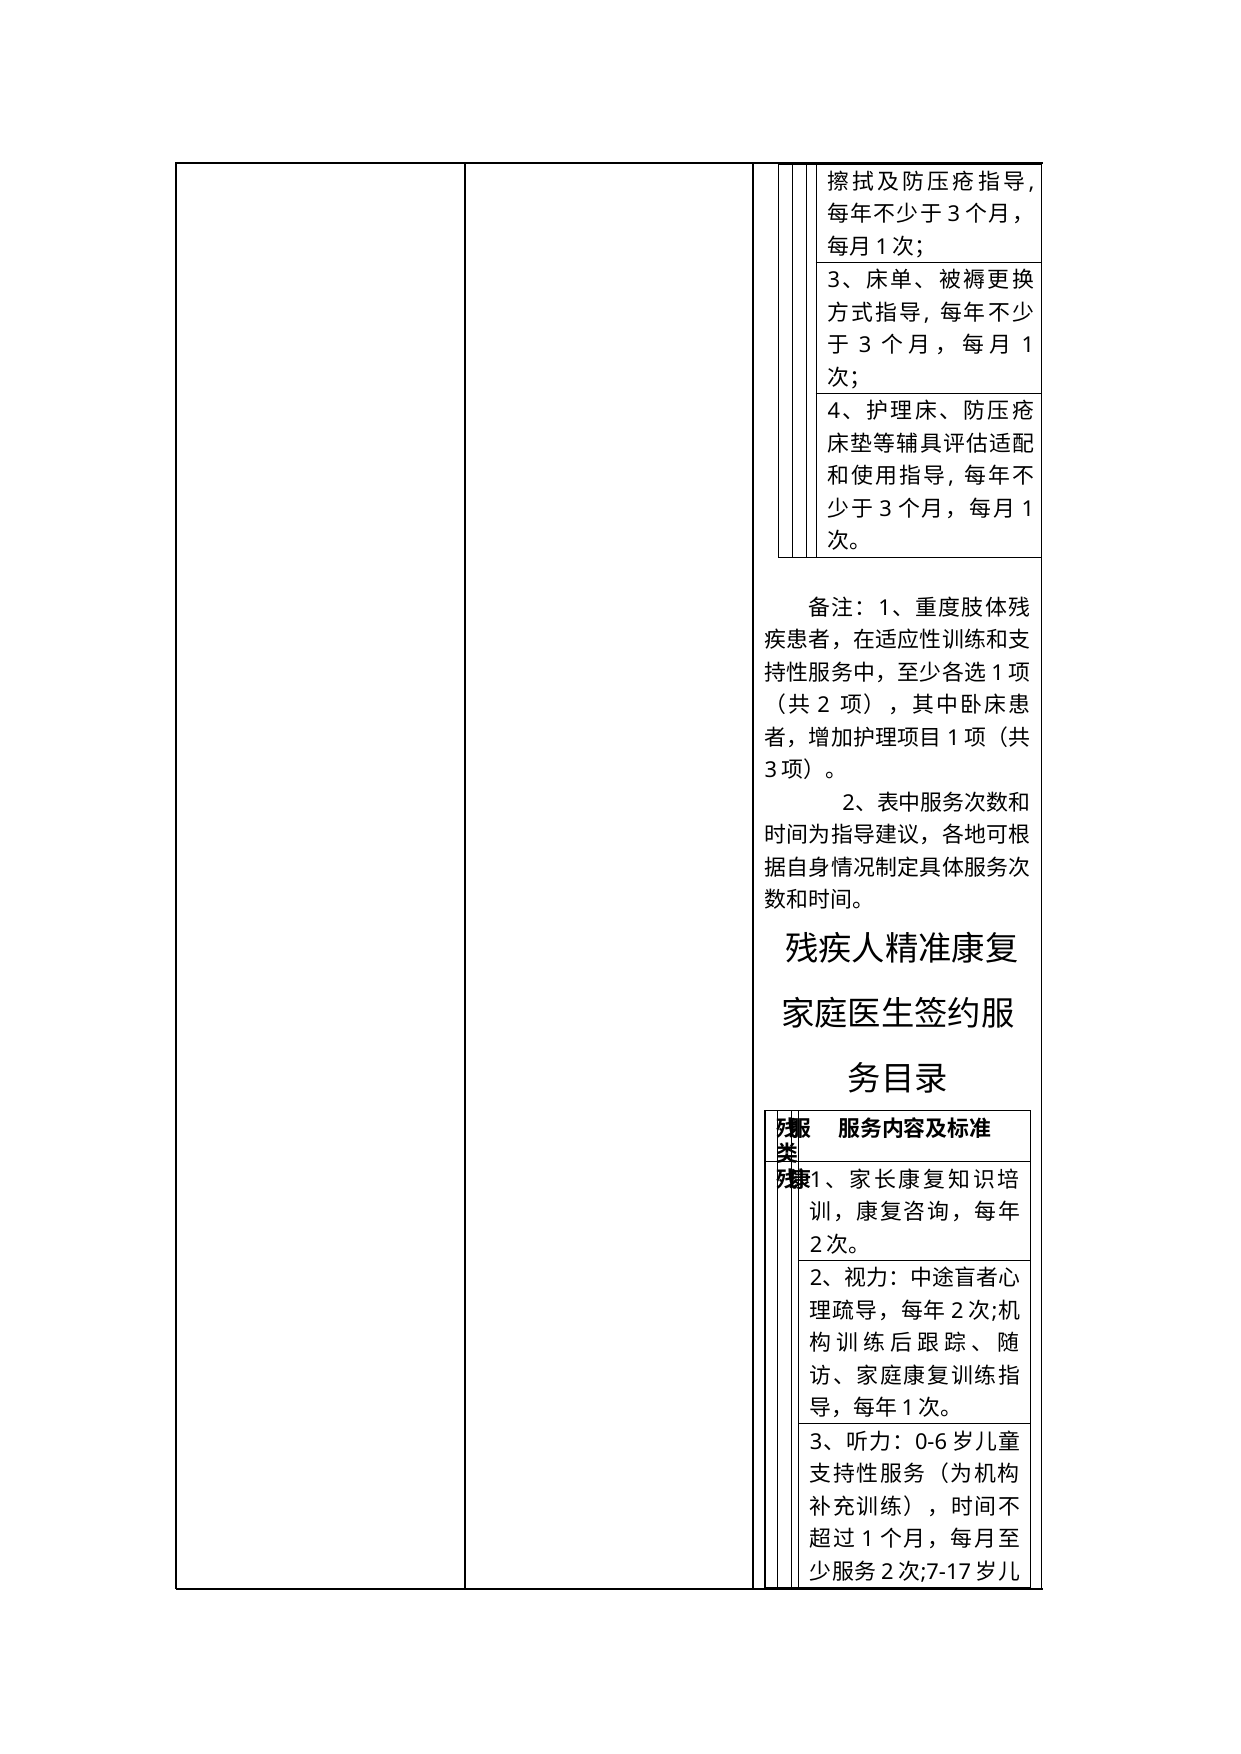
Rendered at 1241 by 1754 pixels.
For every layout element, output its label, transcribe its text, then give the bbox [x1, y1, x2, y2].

table_cell 4 [177, 164, 464, 1588]
table_cell [466, 164, 752, 1588]
